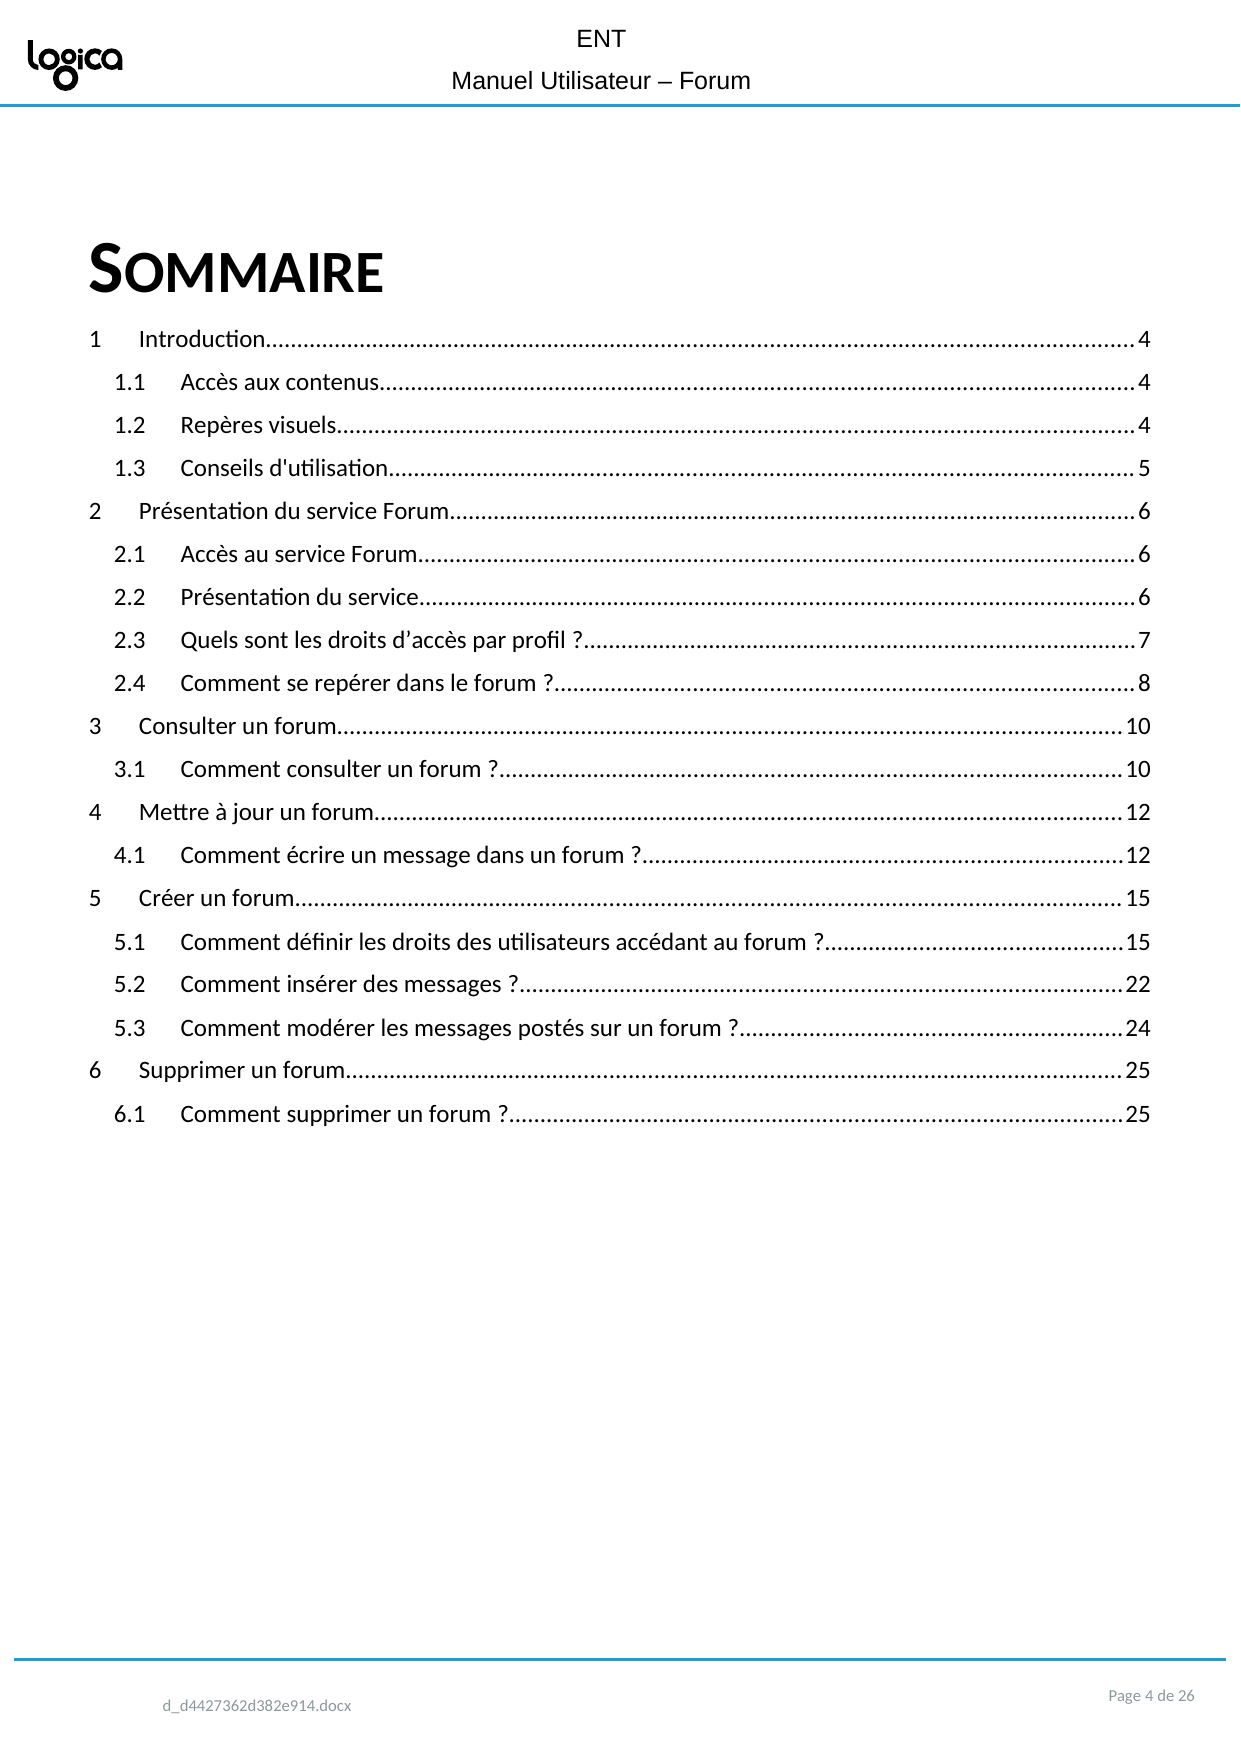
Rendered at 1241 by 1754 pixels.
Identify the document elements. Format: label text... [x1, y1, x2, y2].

text 1.1 Accès aux contenus 4 [114, 366, 1152, 397]
text 4.1 Comment écrire un message dans un forum ? 12 [114, 839, 1152, 870]
text 2.1 Accès au service Forum 6 [114, 538, 1152, 569]
text 4 Mettre à jour un forum 12 [89, 797, 1152, 827]
text 6.1 Comment supprimer un forum ? 25 [114, 1098, 1152, 1128]
text 2.2 Présentation du service 6 [114, 581, 1152, 612]
text 2.4 Comment se repérer dans le forum ? 8 [114, 667, 1152, 698]
text 3 Consulter un forum 10 [89, 711, 1152, 741]
text 3.1 Comment consulter un forum ? 10 [114, 753, 1152, 784]
text 5.3 Comment modérer les messages postés sur un forum ? 24 [114, 1012, 1152, 1042]
text 5 Créer un forum 15 [89, 883, 1152, 913]
text 1.2 Repères visuels 4 [114, 409, 1152, 440]
text 1.3 Conseils d'utilisation 5 [114, 452, 1152, 483]
text 6 Supprimer un forum 25 [89, 1055, 1152, 1085]
text 2 Présentation du service Forum 6 [89, 495, 1152, 526]
text 5.1 Comment définir les droits des utilisateurs accédant au forum ? 15 [114, 926, 1152, 956]
text 5.2 Comment insérer des messages ? 22 [114, 969, 1152, 999]
text 1 Introduction 4 [89, 323, 1152, 354]
text 2.3 Quels sont les droits d’accès par profil ? 7 [114, 624, 1152, 655]
text Sommaire [89, 219, 1152, 311]
